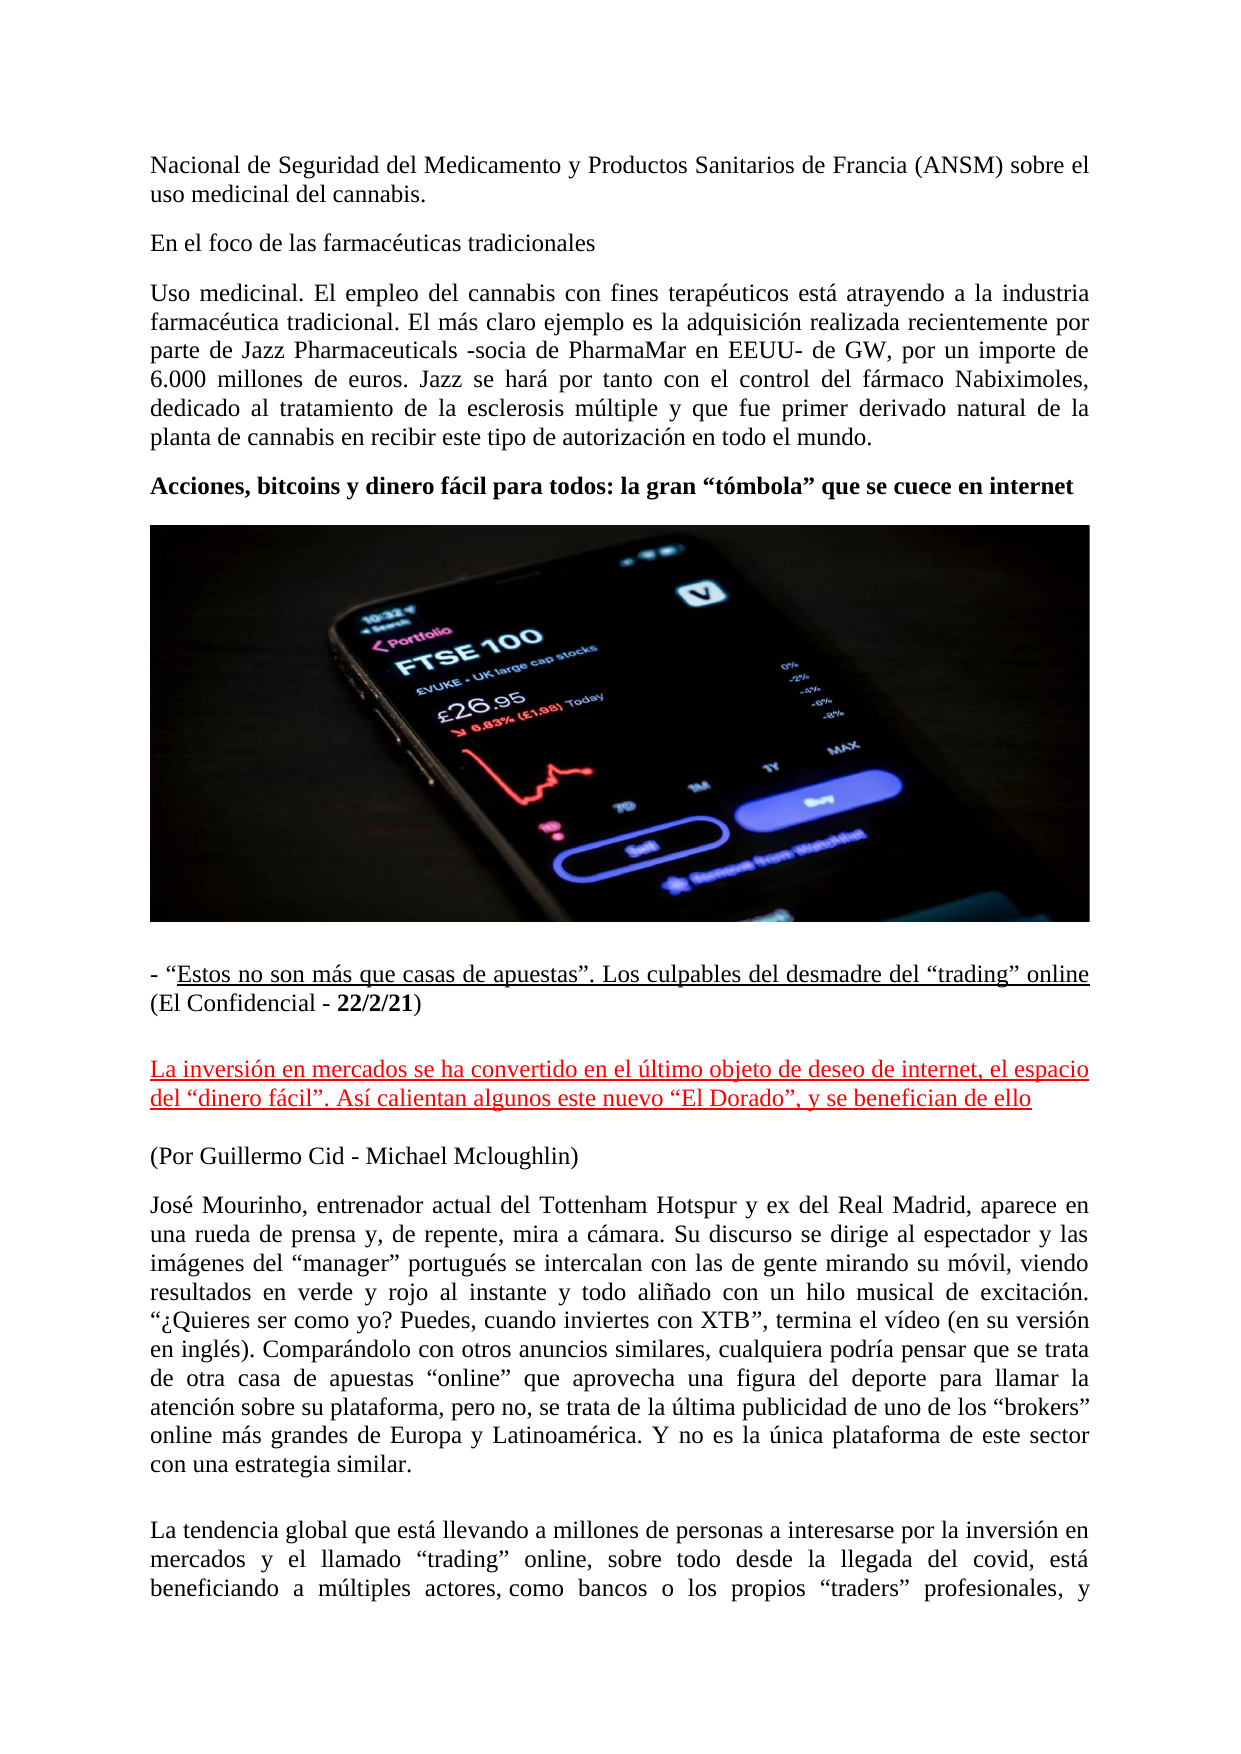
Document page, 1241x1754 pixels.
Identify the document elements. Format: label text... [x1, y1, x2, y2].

text Acciones, bitcoins y dinero fácil para todos: la gran “tómbola” que se cuece en internet [150, 471, 1090, 500]
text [150, 150, 1090, 207]
subtitle - “Estos no son más que casas de apuestas”. Los culpables del desmadre del “trading” online (El Confidencial - 22/2/21) [150, 959, 1090, 1017]
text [150, 1515, 1090, 1602]
picture [150, 525, 1090, 922]
text En el foco de las farmacéuticas tradicionales [150, 228, 1090, 257]
text (Por Guillermo Cid - Michael Mcloughlin) [150, 1141, 1090, 1169]
subtitle La inversión en mercados se ha convertido en el último objeto de deseo de internet, el espacio del “dinero fácil”. Así calientan algunos este nuevo “El Dorado”, y se benefician de ello [150, 1054, 1090, 1112]
text José Mourinho, entrenador actual del Tottenham Hotspur y ex del Real Madrid, aparece en una rueda de prensa y, de repente, mira a cámara. Su discurso se dirige al espectador y las imágenes del “manager” portugués se intercalan con las de gente mirando su móvil, viendo resultados en verde y rojo al instante y todo aliñado con un hilo musical de excitación. “¿Quieres ser como yo? Puedes, cuando inviertes con XTB”, termina el vídeo (en su versión en inglés). Comparándolo con otros anuncios similares, cualquiera podría pensar que se trata de otra casa de apuestas “online” que aprovecha una figura del deporte para llamar la atención sobre su plataforma, pero no, se trata de la última publicidad de uno de los “brokers” online más grandes de Europa y Latinoamérica. Y no es la única plataforma de este sector con una estrategia similar. [150, 1190, 1090, 1478]
text Uso medicinal. El empleo del cannabis con fines terapéuticos está atrayendo a la industria farmacéutica tradicional. El más claro ejemplo es la adquisición realizada recientemente por parte de Jazz Pharmaceuticals -socia de PharmaMar en EEUU- de GW, por un importe de 6.000 millones de euros. Jazz se hará por tanto con el control del fármaco Nabiximoles, dedicado al tratamiento de la esclerosis múltiple y que fue primer derivado natural de la planta de cannabis en recibir este tipo de autorización en todo el mundo. [150, 278, 1090, 450]
